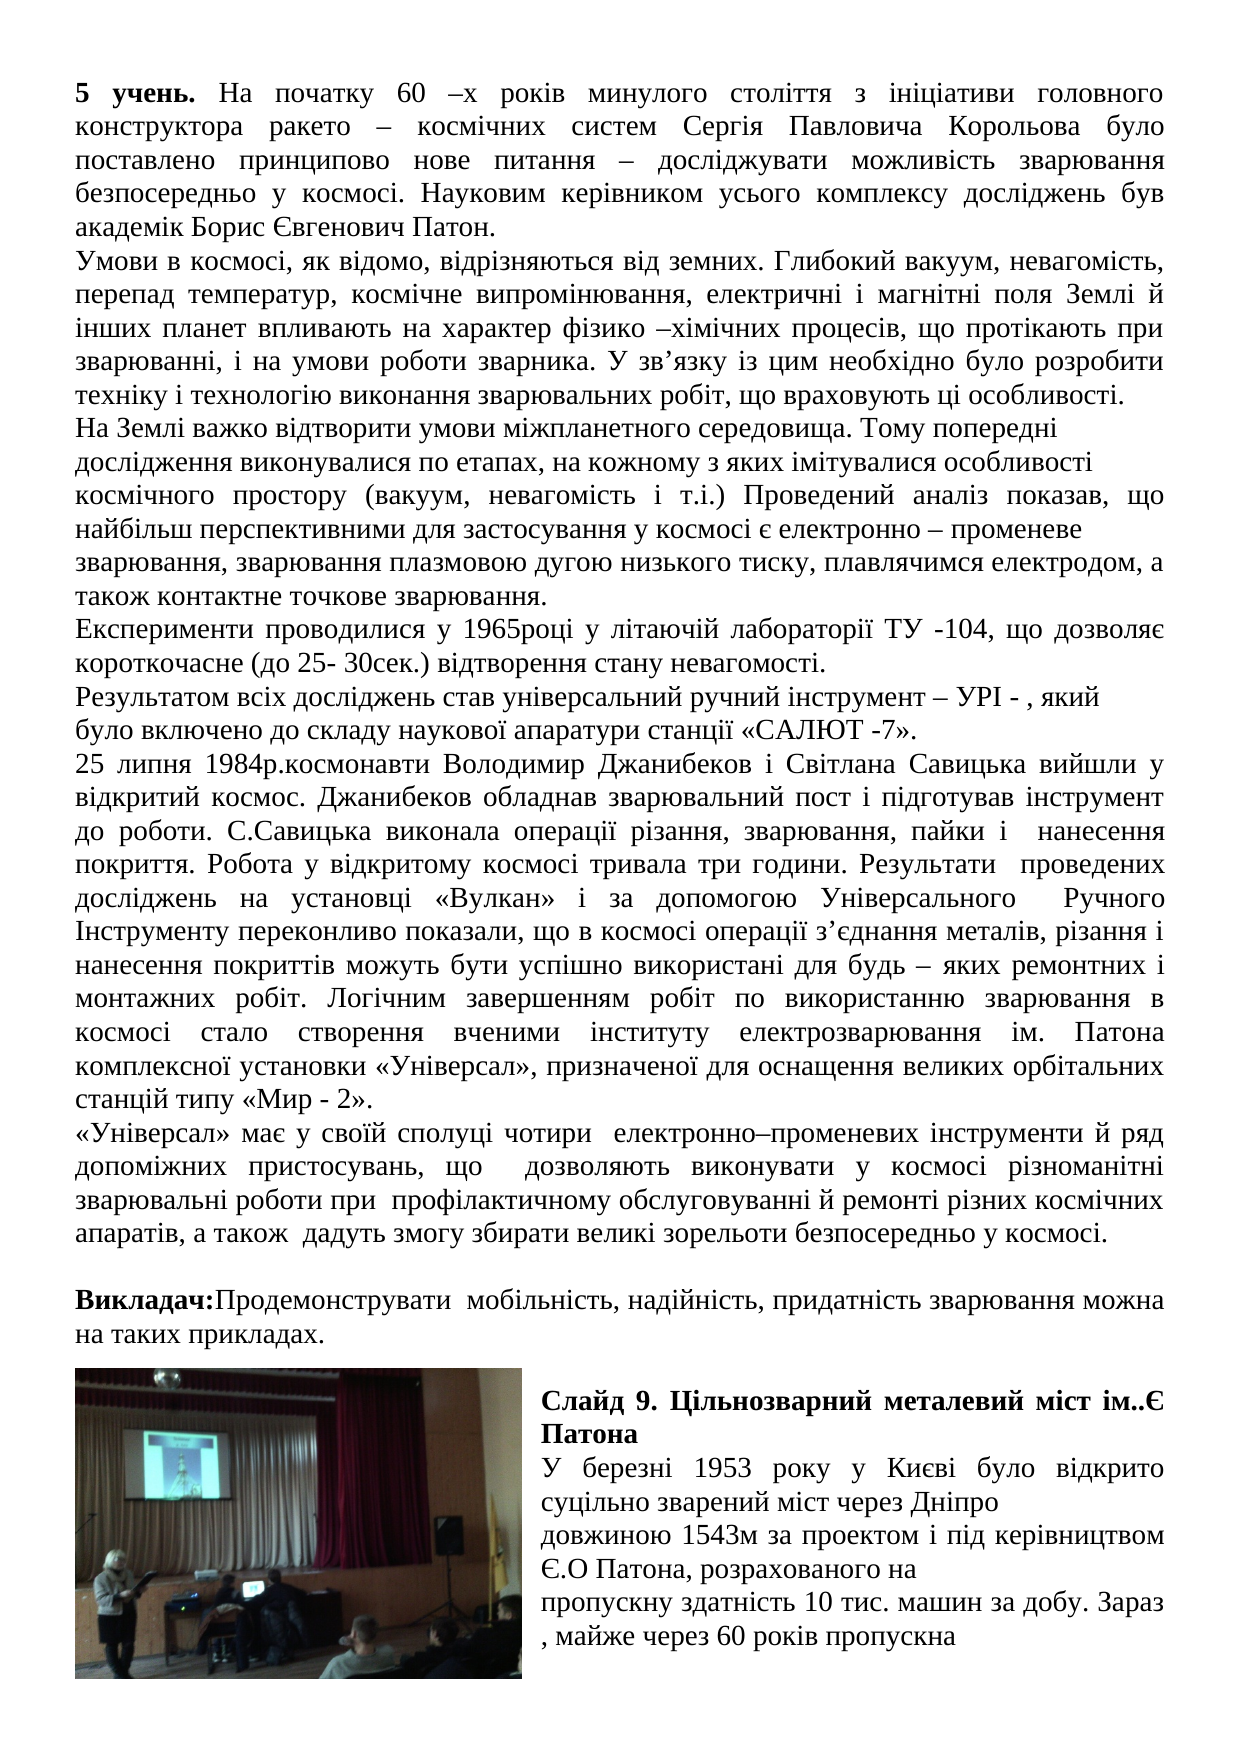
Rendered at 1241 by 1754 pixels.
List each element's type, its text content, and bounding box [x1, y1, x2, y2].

text дослідження виконувалися по етапах, на кожному з яких імітувалися особливості [75, 444, 1165, 477]
text довжиною 1543м за проектом і під керівництвом Є.О Патона, розрахованого на [522, 1517, 1165, 1584]
text Умови в космосі, як відомо, відрізняються від земних. Глибокий вакуум, невагомість, перепад температур, космічне випромінювання, електричні і магнітні поля Землі й інших планет впливають на характер фізико –хімічних процесів, що протікають при зварюванні, і на умови роботи зварника. У зв’язку із цим необхідно було розробити техніку і технологію виконання зварювальних робіт, що враховують ці особливості. [75, 243, 1165, 410]
text 5 учень. На початку 60 –х років минулого століття з ініціативи головного конструктора ракето – космічних систем Сергія Павловича Корольова було поставлено принципово нове питання – досліджувати можливість зварювання безпосередньо у космосі. Науковим керівником усього комплексу досліджень був академік Борис Євгенович Патон. [75, 75, 1165, 243]
text Викладач:Продемонструвати мобільність, надійність, придатність зварювання можна на таких прикладах. [75, 1282, 1165, 1349]
picture [75, 1368, 522, 1679]
text Результатом всіх досліджень став універсальний ручний інструмент – УРІ - , який [75, 679, 1165, 712]
text було включено до складу наукової апаратури станції «САЛЮТ -7». [75, 712, 1165, 746]
text На Землі важко відтворити умови міжпланетного середовища. Тому попередні [75, 410, 1165, 444]
text зварювання, зварювання плазмовою дугою низького тиску, плавлячимся електродом, а також контактне точкове зварювання. [75, 544, 1165, 612]
text Експерименти проводилися у 1965році у літаючій лабораторії ТУ -104, що дозволяє короткочасне (до 25- 30сек.) відтворення стану невагомості. [75, 612, 1165, 679]
text 25 липня 1984р.космонавти Володимир Джанибеков і Світлана Савицька вийшли у відкритий космос. Джанибеков обладнав зварювальний пост і підготував інструмент до роботи. С.Савицька виконала операції різання, зварювання, пайки і нанесення покриття. Робота у відкритому космосі тривала три години. Результати проведених досліджень на установці «Вулкан» і за допомогою Універсального Ручного Інструменту переконливо показали, що в космосі операції з’єднання металів, різання і нанесення покриттів можуть бути успішно використані для будь – яких ремонтних і монтажних робіт. Логічним завершенням робіт по використанню зварювання в космосі стало створення вченими інституту електрозварювання ім. Патона комплексної установки «Універсал», призначеної для оснащення великих орбітальних станцій типу «Мир - 2». [75, 746, 1165, 1115]
text У березні 1953 року у Києві було відкрито суцільно зварений міст через Дніпро [522, 1450, 1165, 1517]
text пропускну здатність 10 тис. машин за добу. Зараз , майже через 60 років пропускна [522, 1584, 1165, 1651]
text космічного простору (вакуум, невагомість і т.і.) Проведений аналіз показав, що найбільш перспективними для застосування у космосі є електронно – променеве [75, 477, 1165, 544]
text Слайд 9. Цільнозварний металевий міст ім..Є Патона [522, 1383, 1165, 1450]
text «Універсал» має у своїй сполуці чотири електронно–променевих інструменти й ряд допоміжних пристосувань, що дозволяють виконувати у космосі різноманітні зварювальні роботи при профілактичному обслуговуванні й ремонті різних космічних апаратів, а також дадуть змогу збирати великі зорельоти безпосередньо у космосі. [75, 1115, 1165, 1249]
